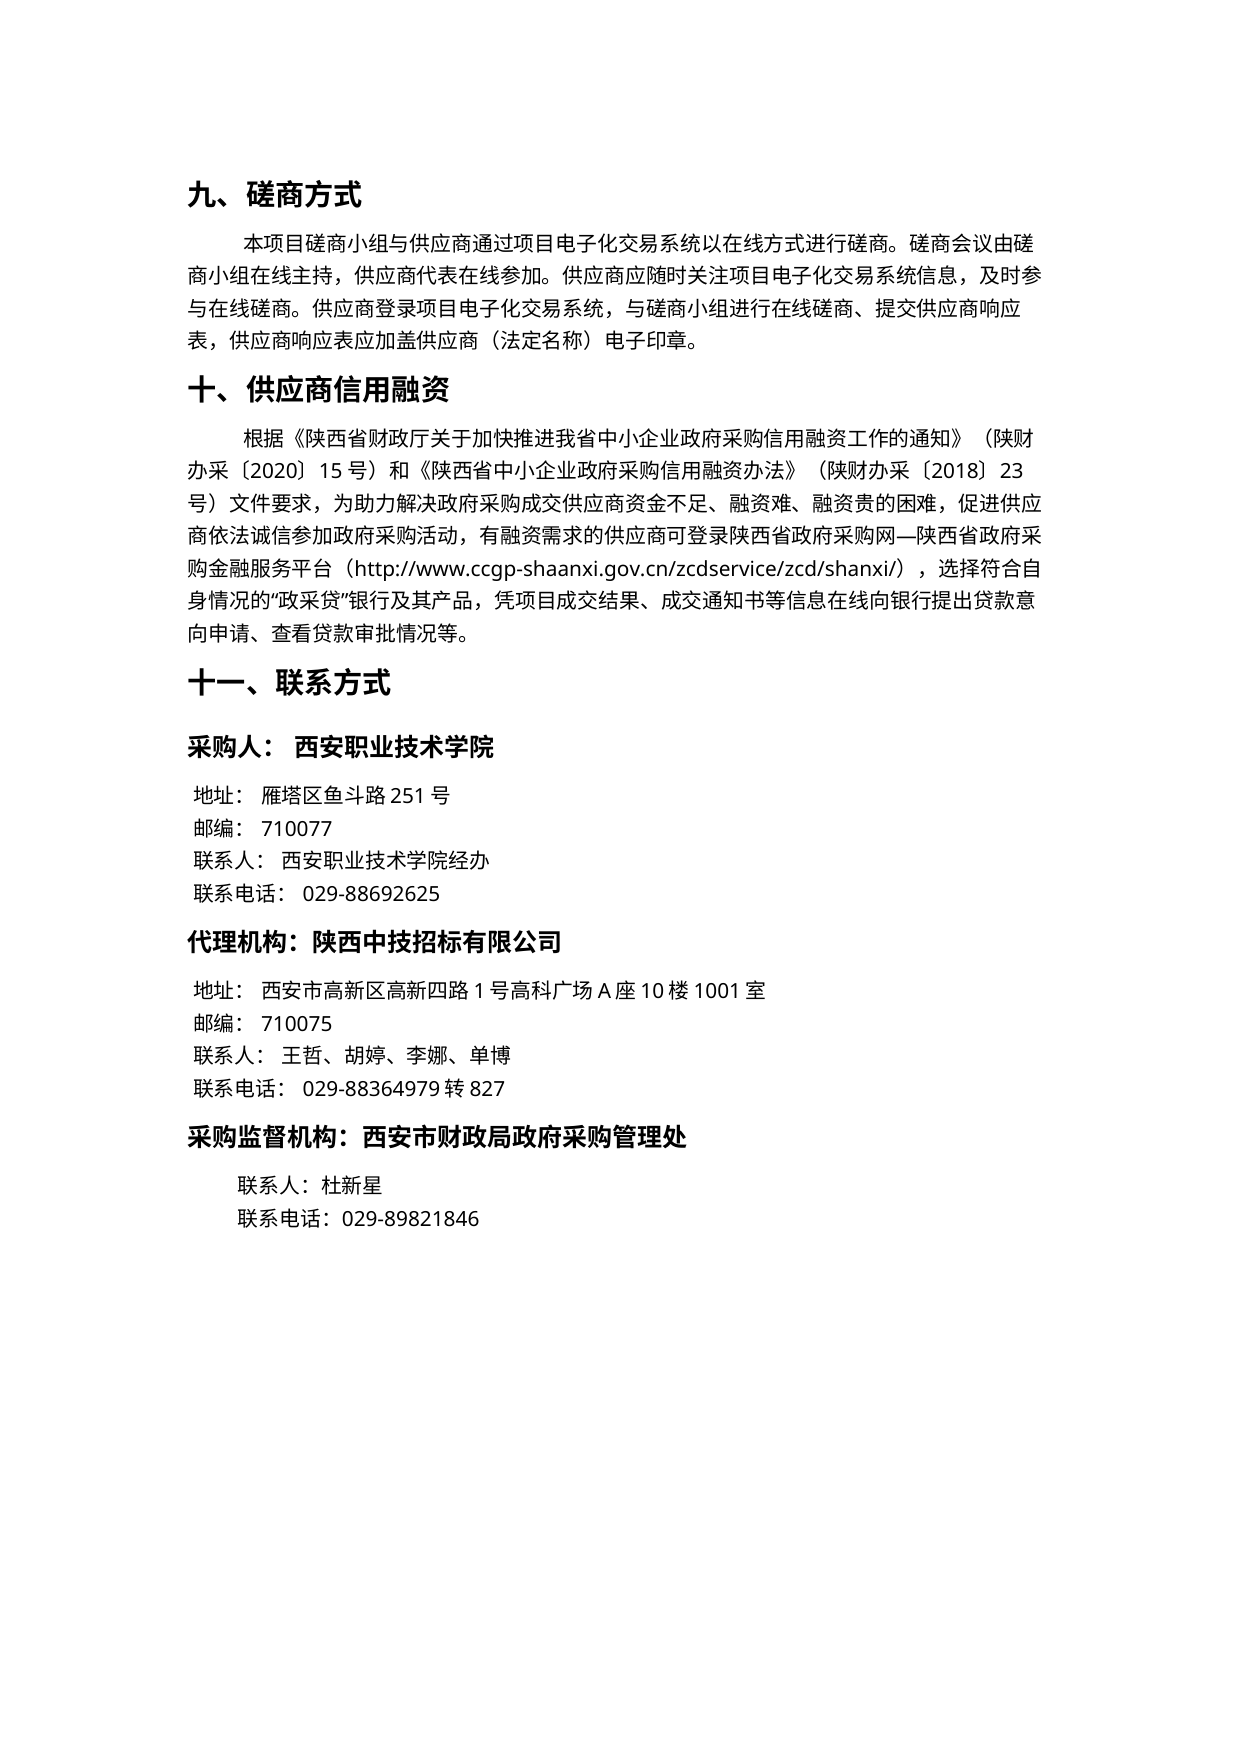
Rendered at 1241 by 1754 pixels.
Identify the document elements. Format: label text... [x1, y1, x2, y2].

text 代理机构：陕西中技招标有限公司 [187, 909, 1053, 974]
text 九、磋商方式 [187, 162, 1053, 227]
text 邮编： 710075 [187, 1007, 1053, 1039]
text 地址： 西安市高新区高新四路1号高科广场A座10楼1001室 [187, 974, 1053, 1007]
text 邮编： 710077 [187, 812, 1053, 844]
text 联系电话： 029-88692625 [187, 877, 1053, 909]
text 十、供应商信用融资 [187, 357, 1053, 422]
text 联系人：杜新星 [187, 1169, 1053, 1202]
text 采购监督机构：西安市财政局政府采购管理处 [187, 1104, 1053, 1169]
text 联系人： 王哲、胡婷、李娜、单博 [187, 1039, 1053, 1072]
text 十一、联系方式 [187, 649, 1053, 714]
text 本项目磋商小组与供应商通过项目电子化交易系统以在线方式进行磋商。磋商会议由磋商小组在线主持，供应商代表在线参加。供应商应随时关注项目电子化交易系统信息，及时参与在线磋商。供应商登录项目电子化交易系统，与磋商小组进行在线磋商、提交供应商响应表，供应商响应表应加盖供应商（法定名称）电子印章。 [187, 227, 1053, 357]
text 地址： 雁塔区鱼斗路251号 [187, 779, 1053, 812]
text 联系电话：029-89821846 [187, 1202, 1053, 1234]
text 联系电话： 029-88364979转827 [187, 1072, 1053, 1104]
text 根据《陕西省财政厅关于加快推进我省中小企业政府采购信用融资工作的通知》（陕财办采〔2020〕15 号）和《陕西省中小企业政府采购信用融资办法》（陕财办采〔2018〕23 号）文件要求，为助力解决政府采购成交供应商资金不足、融资难、融资贵的困难，促进供应商依法诚信参加政府采购活动，有融资需求的供应商可登录陕西省政府采购网—陕西省政府采购金融服务平台（http://www.ccgp-shaanxi.gov.cn/zcdservice/zcd/shanxi/），选择符合自身情况的“政采贷”银行及其产品，凭项目成交结果、成交通知书等信息在线向银行提出贷款意向申请、查看贷款审批情况等。 [187, 422, 1053, 649]
text 联系人： 西安职业技术学院经办 [187, 844, 1053, 877]
text 采购人： 西安职业技术学院 [187, 714, 1053, 779]
